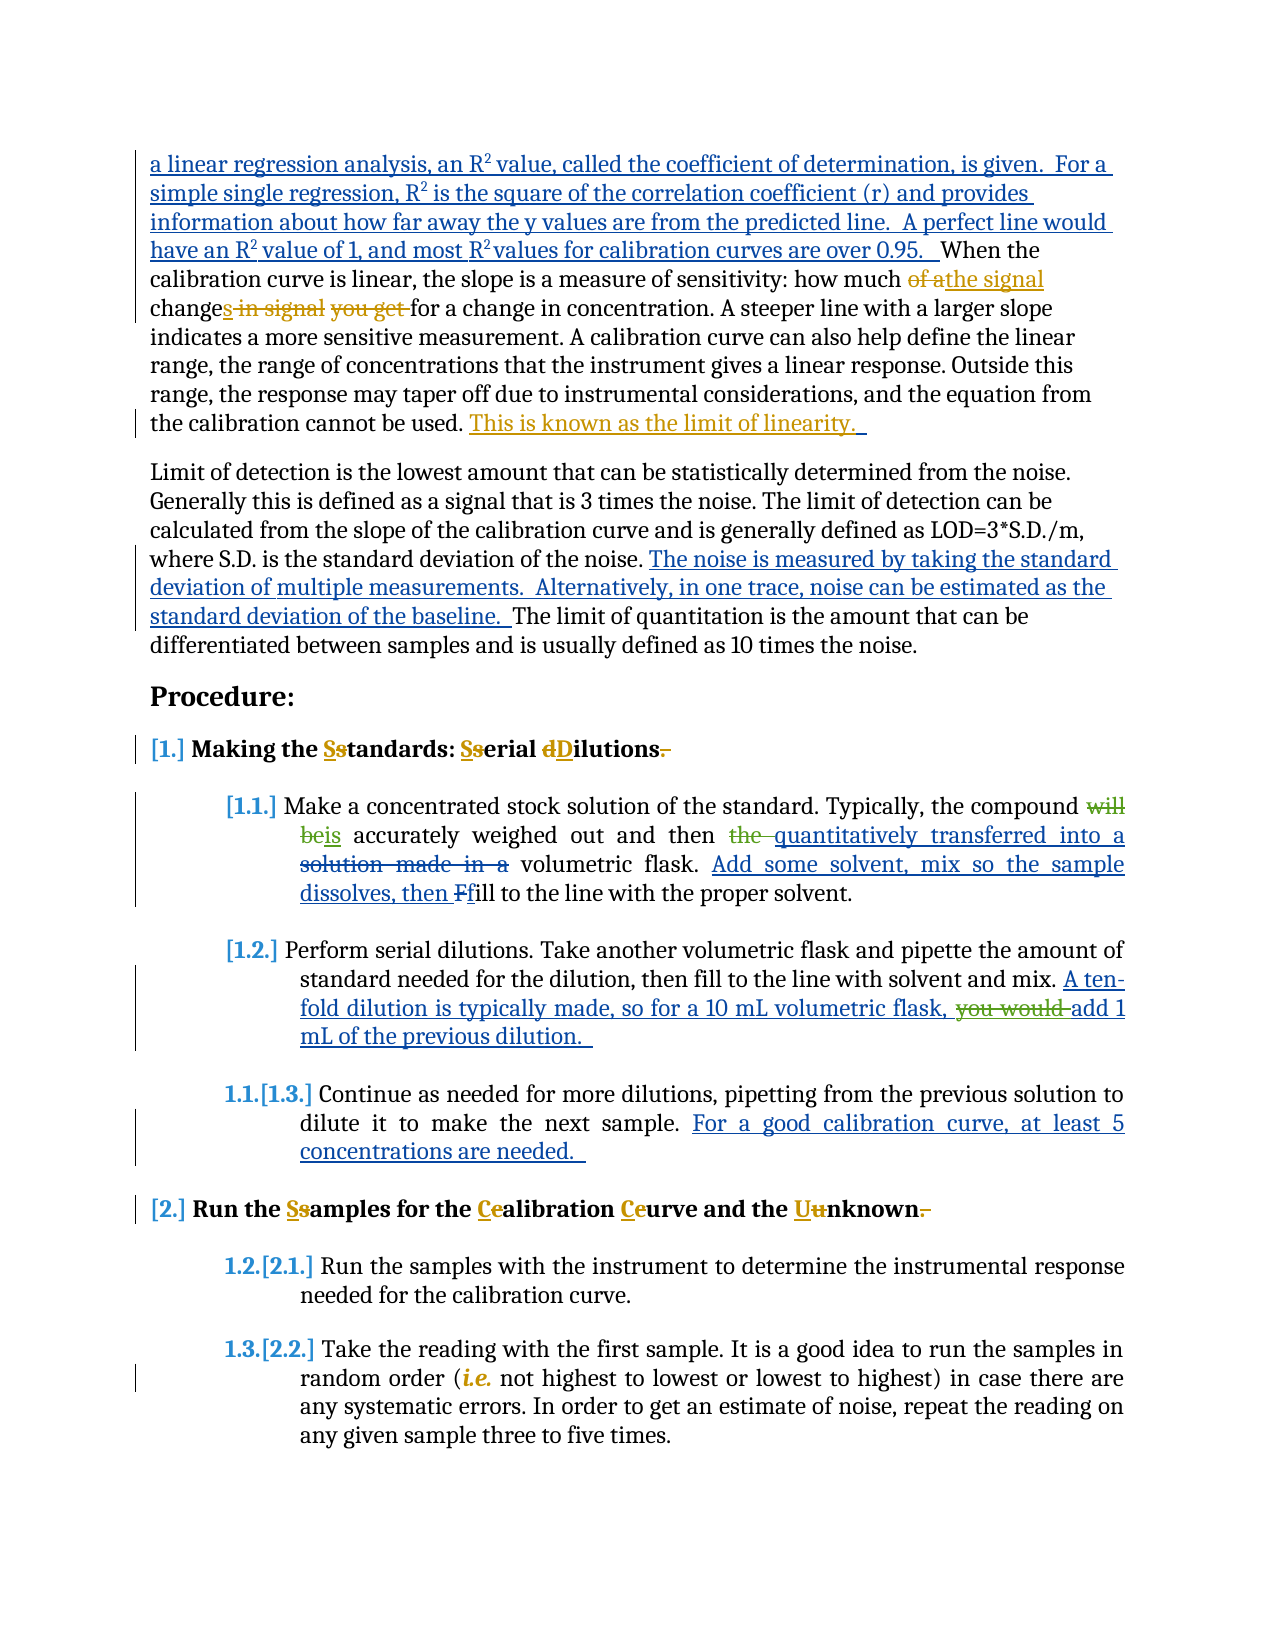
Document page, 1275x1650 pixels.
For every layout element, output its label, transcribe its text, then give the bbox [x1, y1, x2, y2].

list Make a concentrated stock solution of the standard. Typically, the compound accurately weighed out and then volumetric flask. ill to the line with the proper solvent. [225, 792, 1125, 907]
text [150, 150, 1125, 437]
text Limit of detection is the lowest amount that can be statistically determined from the noise. Generally this is defined as a signal that is 3 times the noise. The limit of detection can be calculated from the slope of the calibration curve and is generally defined as LOD=3*S.D./m, where S.D. is the standard deviation of the noise. The limit of quantitation is the amount that can be differentiated between samples and is usually defined as 10 times the noise. [150, 458, 1125, 659]
list Making the tandards: erial ilutions [150, 735, 1125, 763]
list Continue as needed for more dilutions, pipetting from the previous solution to dilute it to make the next sample. [225, 1080, 1125, 1166]
list Perform serial dilutions. Take another volumetric flask and pipette the amount of standard needed for the dilution, then fill to the line with solvent and mix. [225, 936, 1125, 1051]
list Run the amples for the alibration urve and the nknown [150, 1195, 1125, 1223]
text Procedure: [150, 680, 1125, 714]
list Run the samples with the instrument to determine the instrumental response needed for the calibration curve. [225, 1252, 1125, 1310]
list Take the reading with the first sample. It is a good idea to run the samples in random order (i.e. not highest to lowest or lowest to highest) in case there are any systematic errors. In order to get an estimate of noise, repeat the reading on any given sample three to five times. [225, 1335, 1125, 1450]
